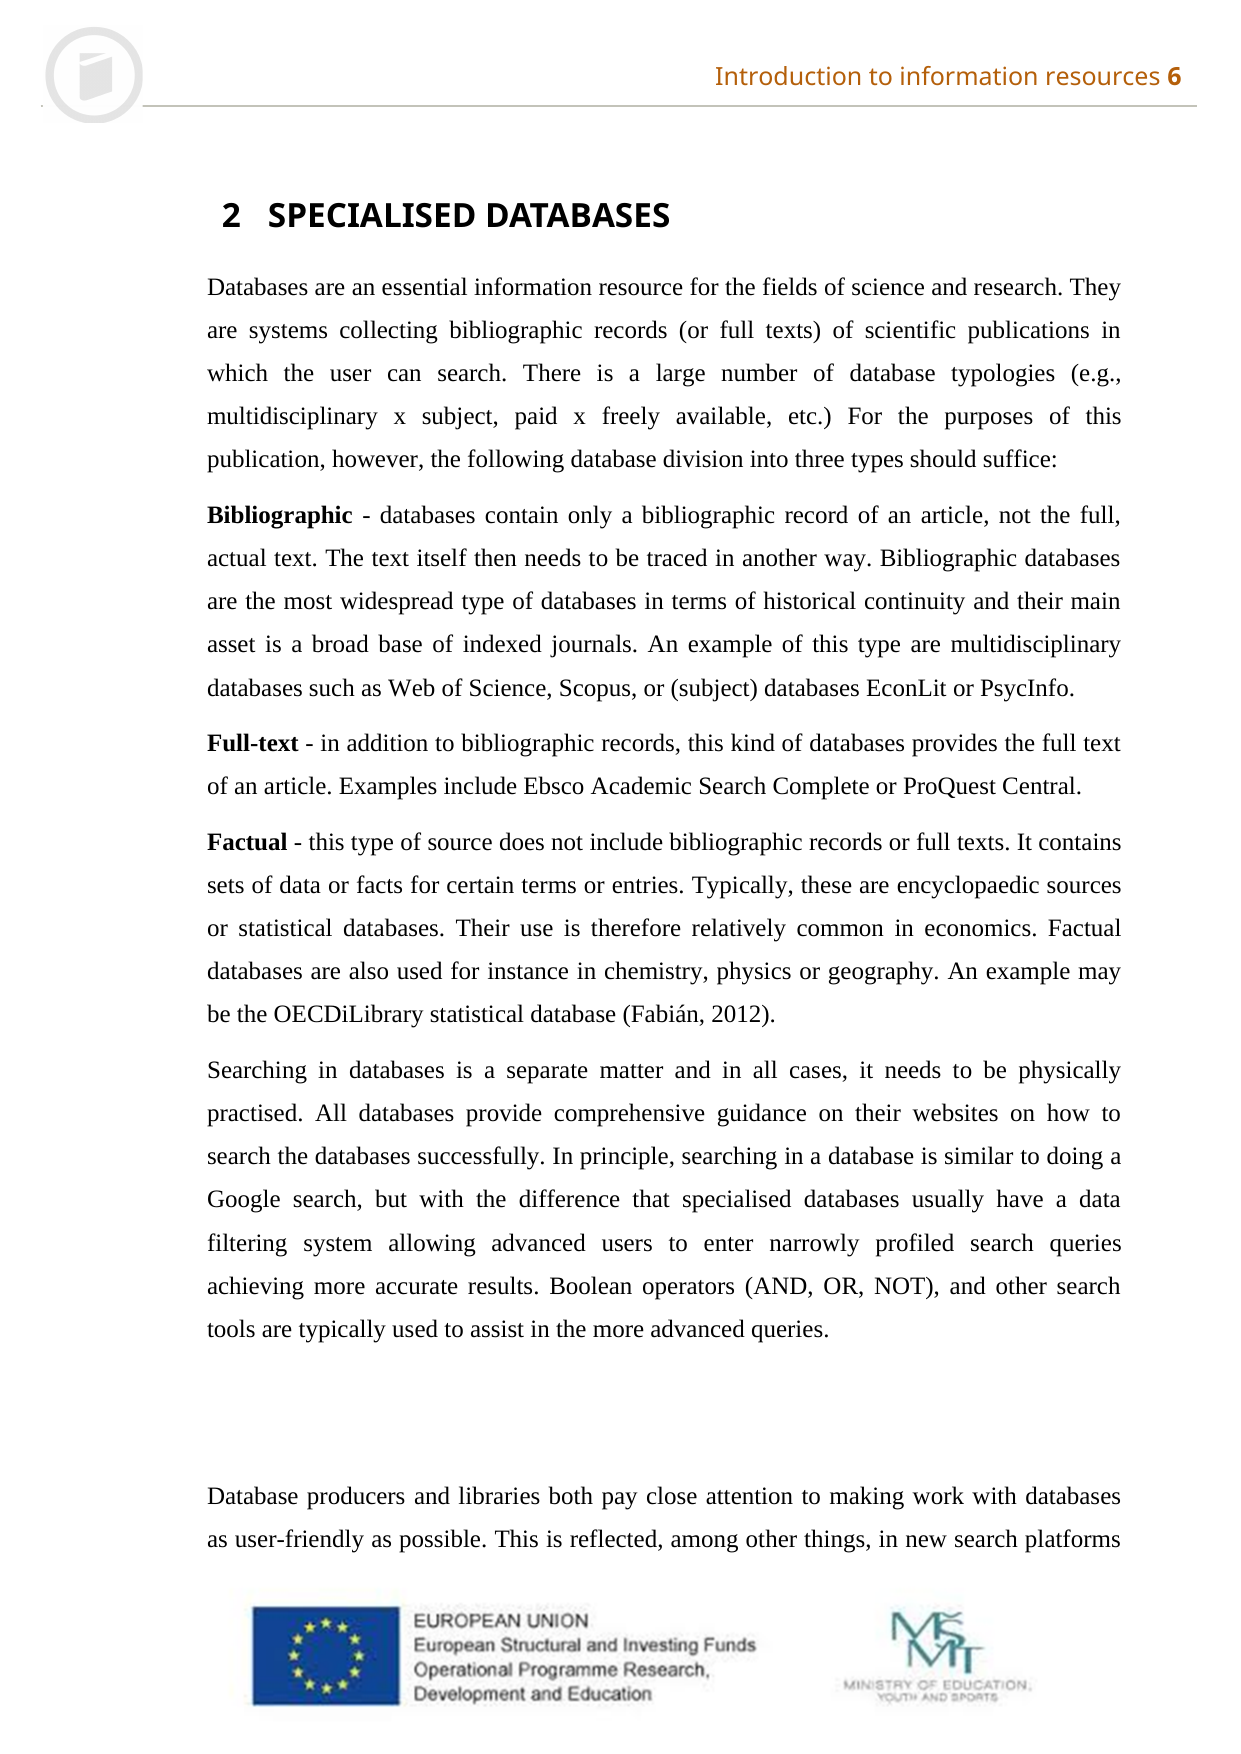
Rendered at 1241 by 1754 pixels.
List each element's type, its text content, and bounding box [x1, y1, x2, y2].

subtitle SPECIALISED DATABaSES [222, 191, 1122, 237]
text Bibliographic - databases contain only a bibliographic record of an article, not the full, actual text. The text itself then needs to be traced in another way. Bibliographic databases are the most widespread type of databases in terms of historical continuity and their main asset is a broad base of indexed journals. An example of this type are multidisciplinary databases such as Web of Science, Scopus, or (subject) databases EconLit or PsycInfo. [207, 500, 1122, 701]
text Searching in databases is a separate matter and in all cases, it needs to be physically practised. All databases provide comprehensive guidance on their websites on how to search the databases successfully. In principle, searching in a database is similar to doing a Google search, but with the difference that specialised databases usually have a data filtering system allowing advanced users to enter narrowly profiled search queries achieving more accurate results. Boolean operators (AND, OR, NOT), and other search tools are typically used to assist in the more advanced queries. [207, 1055, 1122, 1343]
picture [200, 1560, 1069, 1751]
text Full-text - in addition to bibliographic records, this kind of databases provides the full text of an article. Examples include Ebsco Academic Search Complete or ProQuest Central. [207, 728, 1122, 800]
text Databases are an essential information resource for the fields of science and research. They are systems collecting bibliographic records (or full texts) of scientific publications in which the user can search. There is a large number of database typologies (e.g., multidisciplinary x subject, paid x freely available, etc.) For the purposes of this publication, however, the following database division into three types should suffice: [207, 272, 1122, 473]
text Factual - this type of source does not include bibliographic records or full texts. It contains sets of data or facts for certain terms or entries. Typically, these are encyclopaedic sources or statistical databases. Their use is therefore relatively common in economics. Factual databases are also used for instance in chemistry, physics or geography. An example may be the OECDiLibrary statistical database (Fabián, 2012). [207, 827, 1122, 1028]
